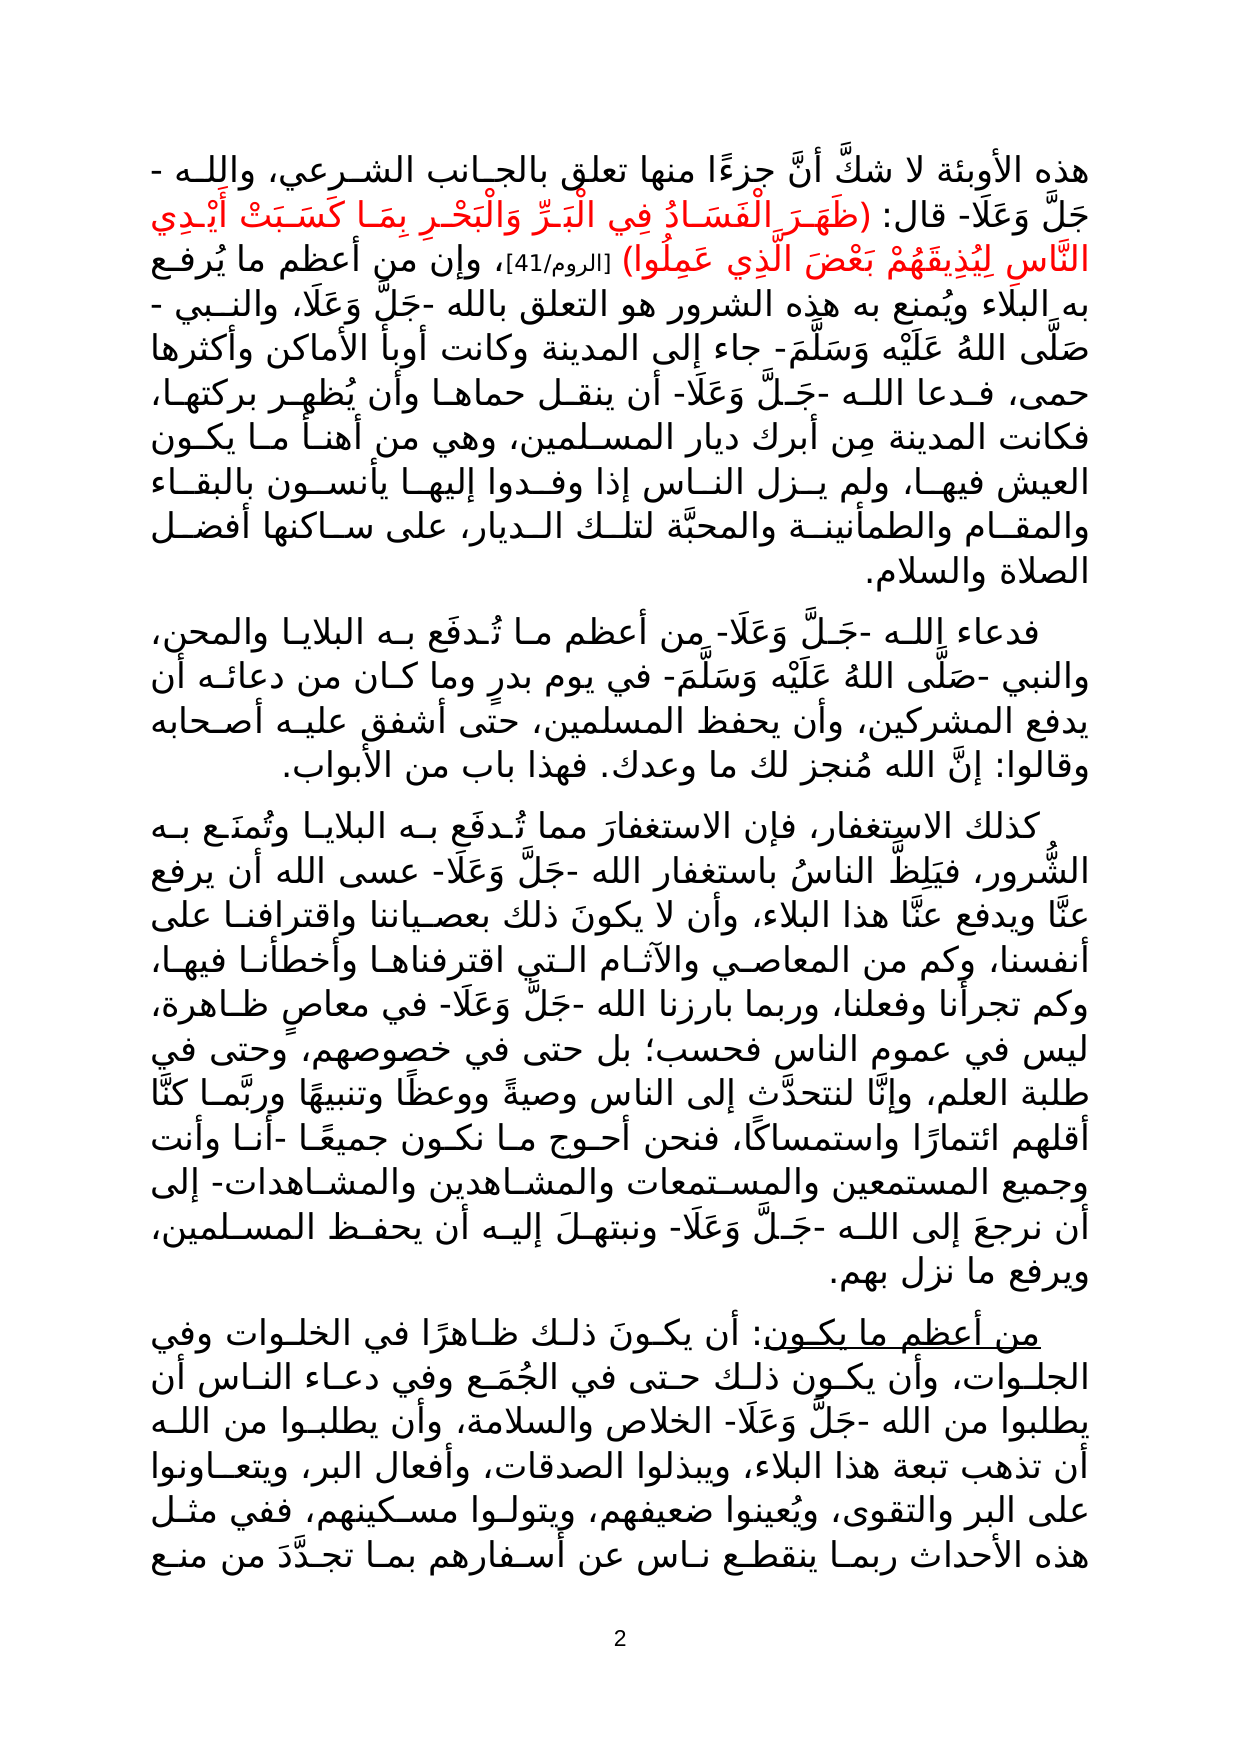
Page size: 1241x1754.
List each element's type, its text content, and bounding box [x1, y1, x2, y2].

text فدعاء الله -جَلَّ وَعَلَا- من أعظم ما تُدفَع به البلايا والمحن، والنبي -صَلَّى اللهُ عَلَيْه وَسَلَّمَ- في يوم بدرٍ وما كان من دعائه أن يدفع المشركين، وأن يحفظ المسلمين، حتى أشفق عليه أصحابه وقالوا: إنَّ الله مُنجز لك ما وعدك. فهذا باب من الأبواب. [150, 611, 1090, 786]
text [150, 1312, 1090, 1576]
text كذلك الاستغفار، فإن الاستغفارَ مما تُدفَع به البلايا وتُمنَع به الشُّرور، فيَلِظَّ الناسُ باستغفار الله -جَلَّ وَعَلَا- عسى الله أن يرفع عنَّا ويدفع عنَّا هذا البلاء، وأن لا يكونَ ذلك بعصياننا واقترافنا على أنفسنا، وكم من المعاصي والآثام التي اقترفناها وأخطأنا فيها، وكم تجرأنا وفعلنا، وربما بارزنا الله -جَلَّ وَعَلَا- في معاصٍ ظاهرة، ليس في عموم الناس فحسب؛ بل حتى في خصوصهم، وحتى في طلبة العلم، وإنَّا لنتحدَّث إلى الناس وصيةً ووعظًا وتنبيهًا وربَّما كنَّا أقلهم ائتمارًا واستمساكًا، فنحن أحوج ما نكون جميعًا -أنا وأنت وجميع المستمعين والمستمعات والمشاهدين والمشاهدات- إلى أن نرجعَ إلى الله -جَلَّ وَعَلَا- ونبتهلَ إليه أن يحفظ المسلمين، ويرفع ما نزل بهم. [150, 806, 1090, 1292]
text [150, 150, 1090, 592]
